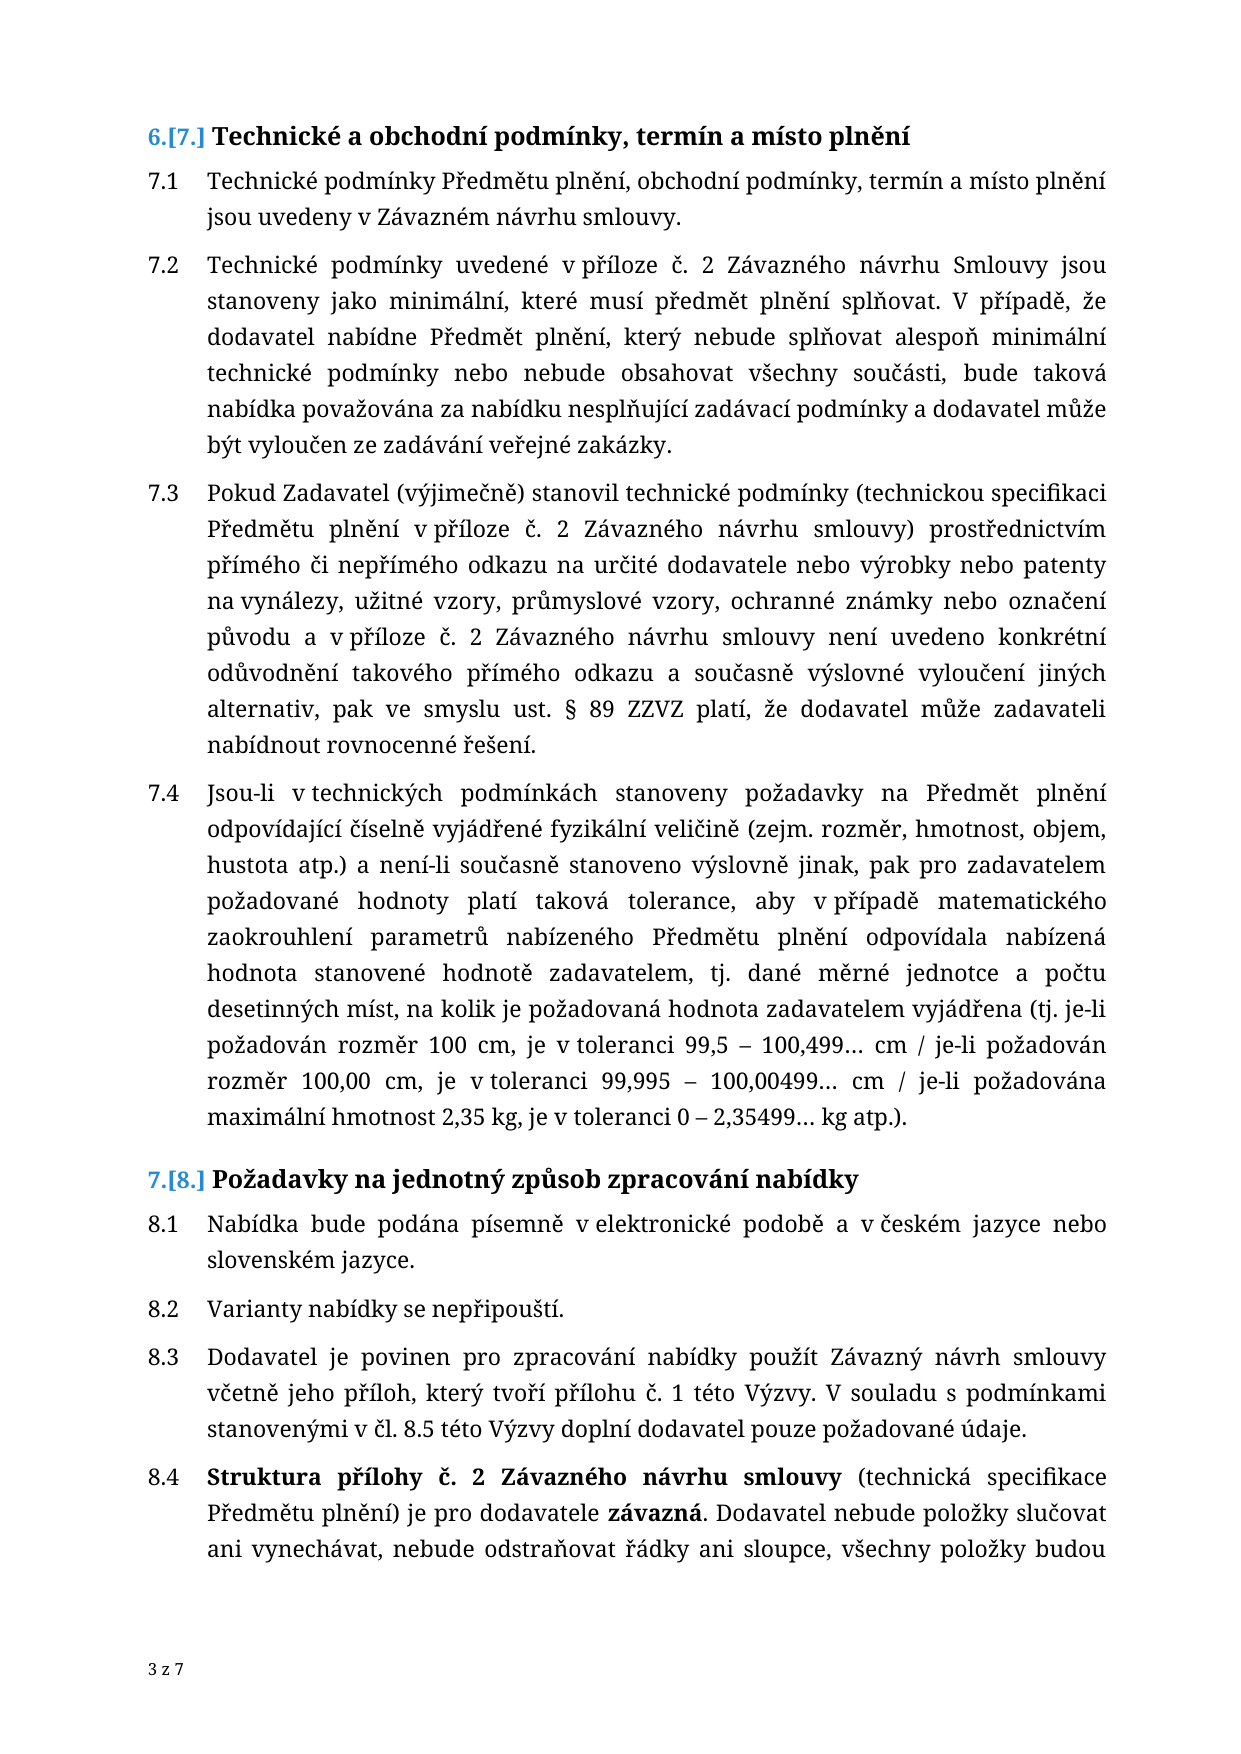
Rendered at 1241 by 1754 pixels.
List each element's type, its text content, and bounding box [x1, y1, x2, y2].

list Technické podmínky uvedené v příloze č. 2 Závazného návrhu Smlouvy jsou stanoveny jako minimální, které musí předmět plnění splňovat. V případě, že dodavatel nabídne Předmět plnění, který nebude splňovat alespoň minimální technické podmínky nebo nebude obsahovat všechny součásti, bude taková nabídka považována za nabídku nesplňující zadávací podmínky a dodavatel může být vyloučen ze zadávání veřejné zakázky. [148, 249, 1107, 460]
subtitle Požadavky na jednotný způsob zpracování nabídky [148, 1162, 1107, 1196]
list Dodavatel je povinen pro zpracování nabídky použít Závazný návrh smlouvy včetně jeho příloh, který tvoří přílohu č. 1 této Výzvy. V souladu s podmínkami stanovenými v čl. 8.5 této Výzvy doplní dodavatel pouze požadované údaje. [148, 1341, 1107, 1444]
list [148, 1461, 1107, 1564]
subtitle Technické a obchodní podmínky, termín a místo plnění [148, 118, 1107, 152]
list Nabídka bude podána písemně v elektronické podobě a v českém jazyce nebo slovenském jazyce. [148, 1208, 1107, 1275]
list Jsou-li v technických podmínkách stanoveny požadavky na Předmět plnění odpovídající číselně vyjádřené fyzikální veličině (zejm. rozměr, hmotnost, objem, hustota atp.) a není-li současně stanoveno výslovně jinak, pak pro zadavatelem požadované hodnoty platí taková tolerance, aby v případě matematického zaokrouhlení parametrů nabízeného Předmětu plnění odpovídala nabízená hodnota stanovené hodnotě zadavatelem, tj. dané měrné jednotce a počtu desetinných míst, na kolik je požadovaná hodnota zadavatelem vyjádřena (tj. je-li požadován rozměr 100 cm, je v toleranci 99,5 – 100,499… cm / je-li požadován rozměr 100,00 cm, je v toleranci 99,995 – 100,00499… cm / je-li požadována maximální hmotnost 2,35 kg, je v toleranci 0 – 2,35499… kg atp.). [148, 777, 1107, 1132]
list Pokud Zadavatel (výjimečně) stanovil technické podmínky (technickou specifikaci Předmětu plnění v příloze č. 2 Závazného návrhu smlouvy) prostřednictvím přímého či nepřímého odkazu na určité dodavatele nebo výrobky nebo patenty na vynálezy, užitné vzory, průmyslové vzory, ochranné známky nebo označení původu a v příloze č. 2 Závazného návrhu smlouvy není uvedeno konkrétní odůvodnění takového přímého odkazu a současně výslovné vyloučení jiných alternativ, pak ve smyslu ust. § 89 ZZVZ platí, že dodavatel může zadavateli nabídnout rovnocenné řešení. [148, 477, 1107, 760]
list Varianty nabídky se nepřipouští. [148, 1292, 1107, 1324]
list Technické podmínky Předmětu plnění, obchodní podmínky, termín a místo plnění jsou uvedeny v Závazném návrhu smlouvy. [148, 165, 1107, 232]
